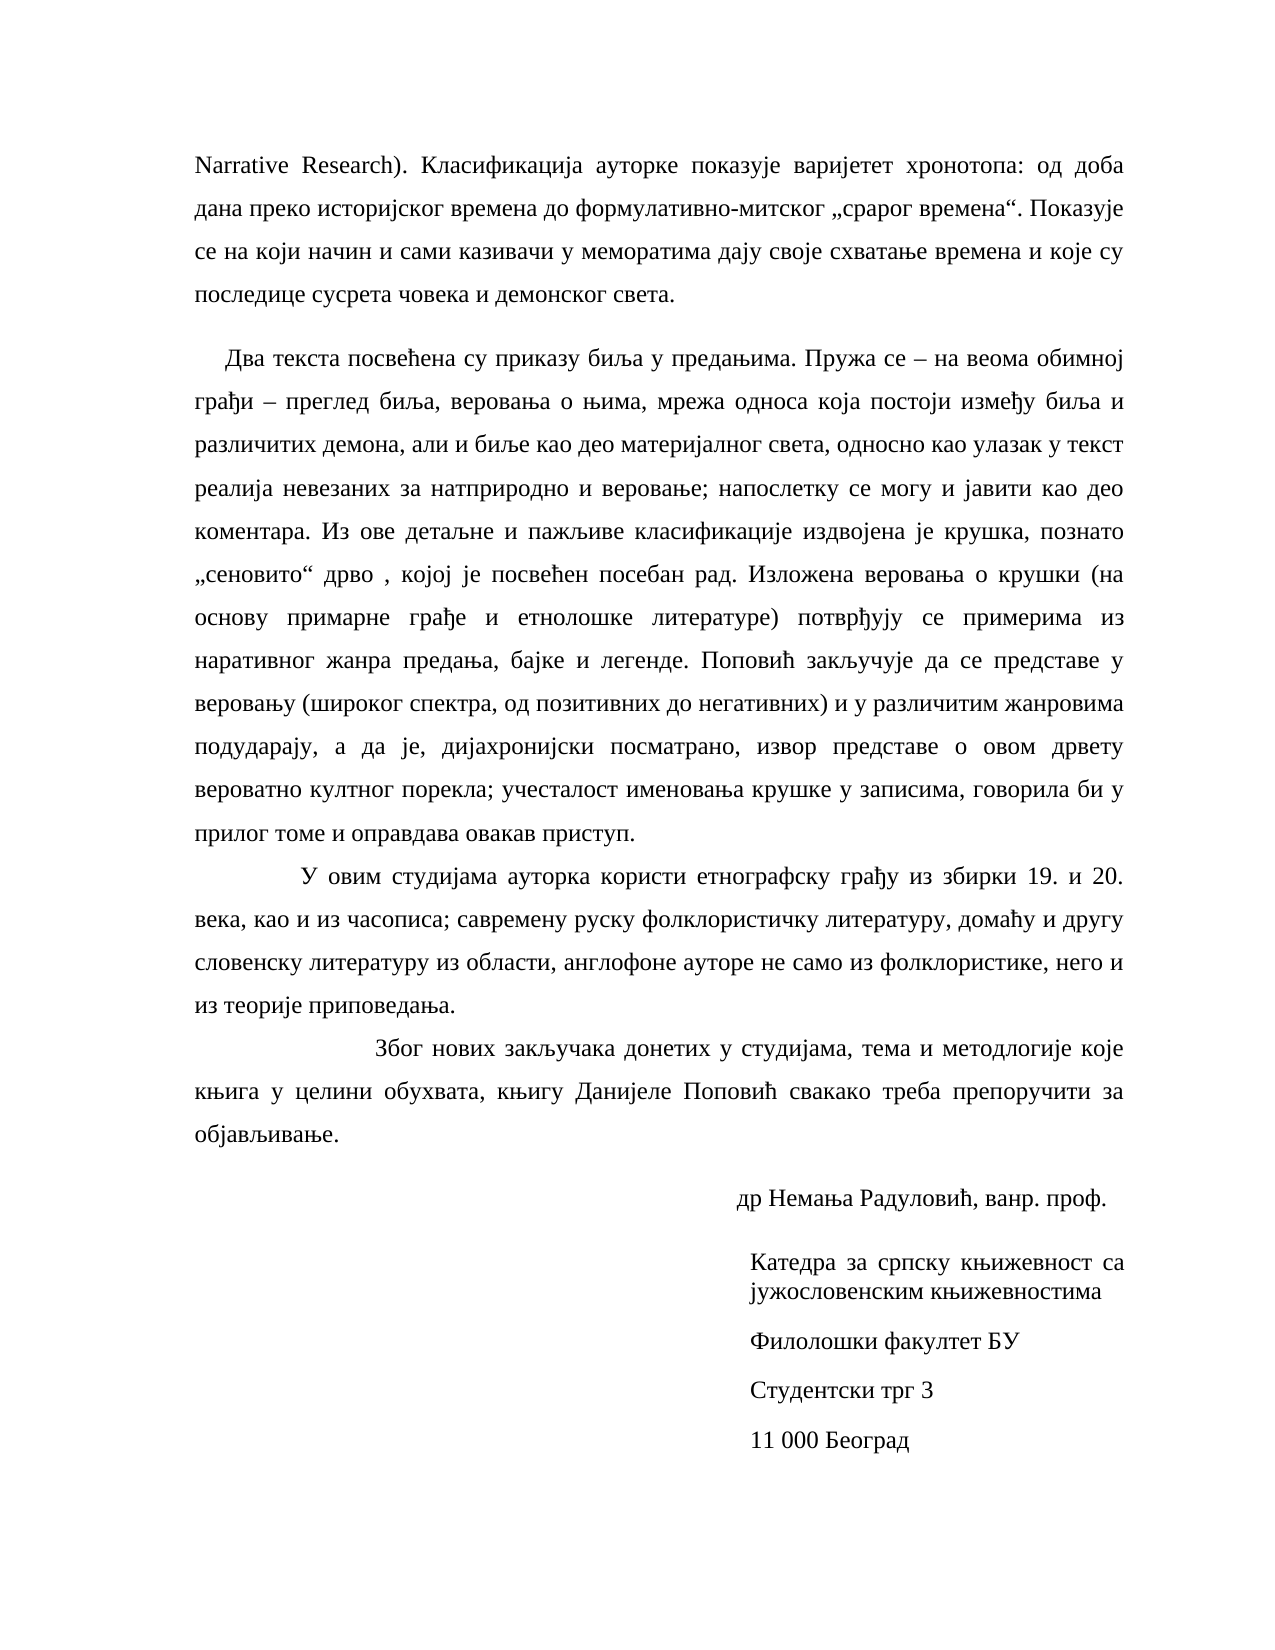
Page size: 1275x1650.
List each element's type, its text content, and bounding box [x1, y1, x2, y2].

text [194, 150, 1125, 308]
text др Немања Радуловић, ванр. проф. [194, 1183, 1125, 1212]
text Филолошки факултет БУ [150, 1326, 1125, 1354]
text Катедра за српску књижевност са јужословенским књижевностима [750, 1247, 1125, 1305]
text Студентски трг 3 [150, 1375, 1125, 1404]
text Два текста посвећена су приказу биља у предањима. Пружа се – на веома обимној грађи – преглед биља, веровања о њима, мрежа односа која постоји између биља и различитих демона, али и биље као део материјалног света, односно као улазак у текст реалија невезаних за натприродно и веровање; напослетку се могу и јавити као део коментара. Из ове детаљне и пажљиве класификације издвојена је крушка, познато „сеновито“ дрво , којој је посвећен посебан рад. Изложена веровања о крушки (на основу примарне грађе и етнолошке литературе) потврђују се примерима из наративног жанра предања, бајке и легенде. Поповић закључује да се представе у веровању (широког спектра, од позитивних до негативних) и у различитим жанровима подударају, а да је, дијахронијски посматрано, извор представе о овом дрвету вероватно култног порекла; учесталост именовања крушке у записима, говорила би у прилог томе и оправдава овакав приступ. У овим студијама ауторка користи етнографску грађу из збирки 19. и 20. века, као и из часописа; савремену руску фолклористичку литературу, домаћу и другу словенску литературу из области, англофоне ауторе не само из фолклористике, него и из теорије приповедања. Због нових закључака донетих у студијама, тема и методлогије које књига у целини обухвата, књигу Данијеле Поповић свакако треба препоручити за објављивање. [194, 343, 1125, 1148]
text 11 000 Београд [150, 1425, 1125, 1454]
